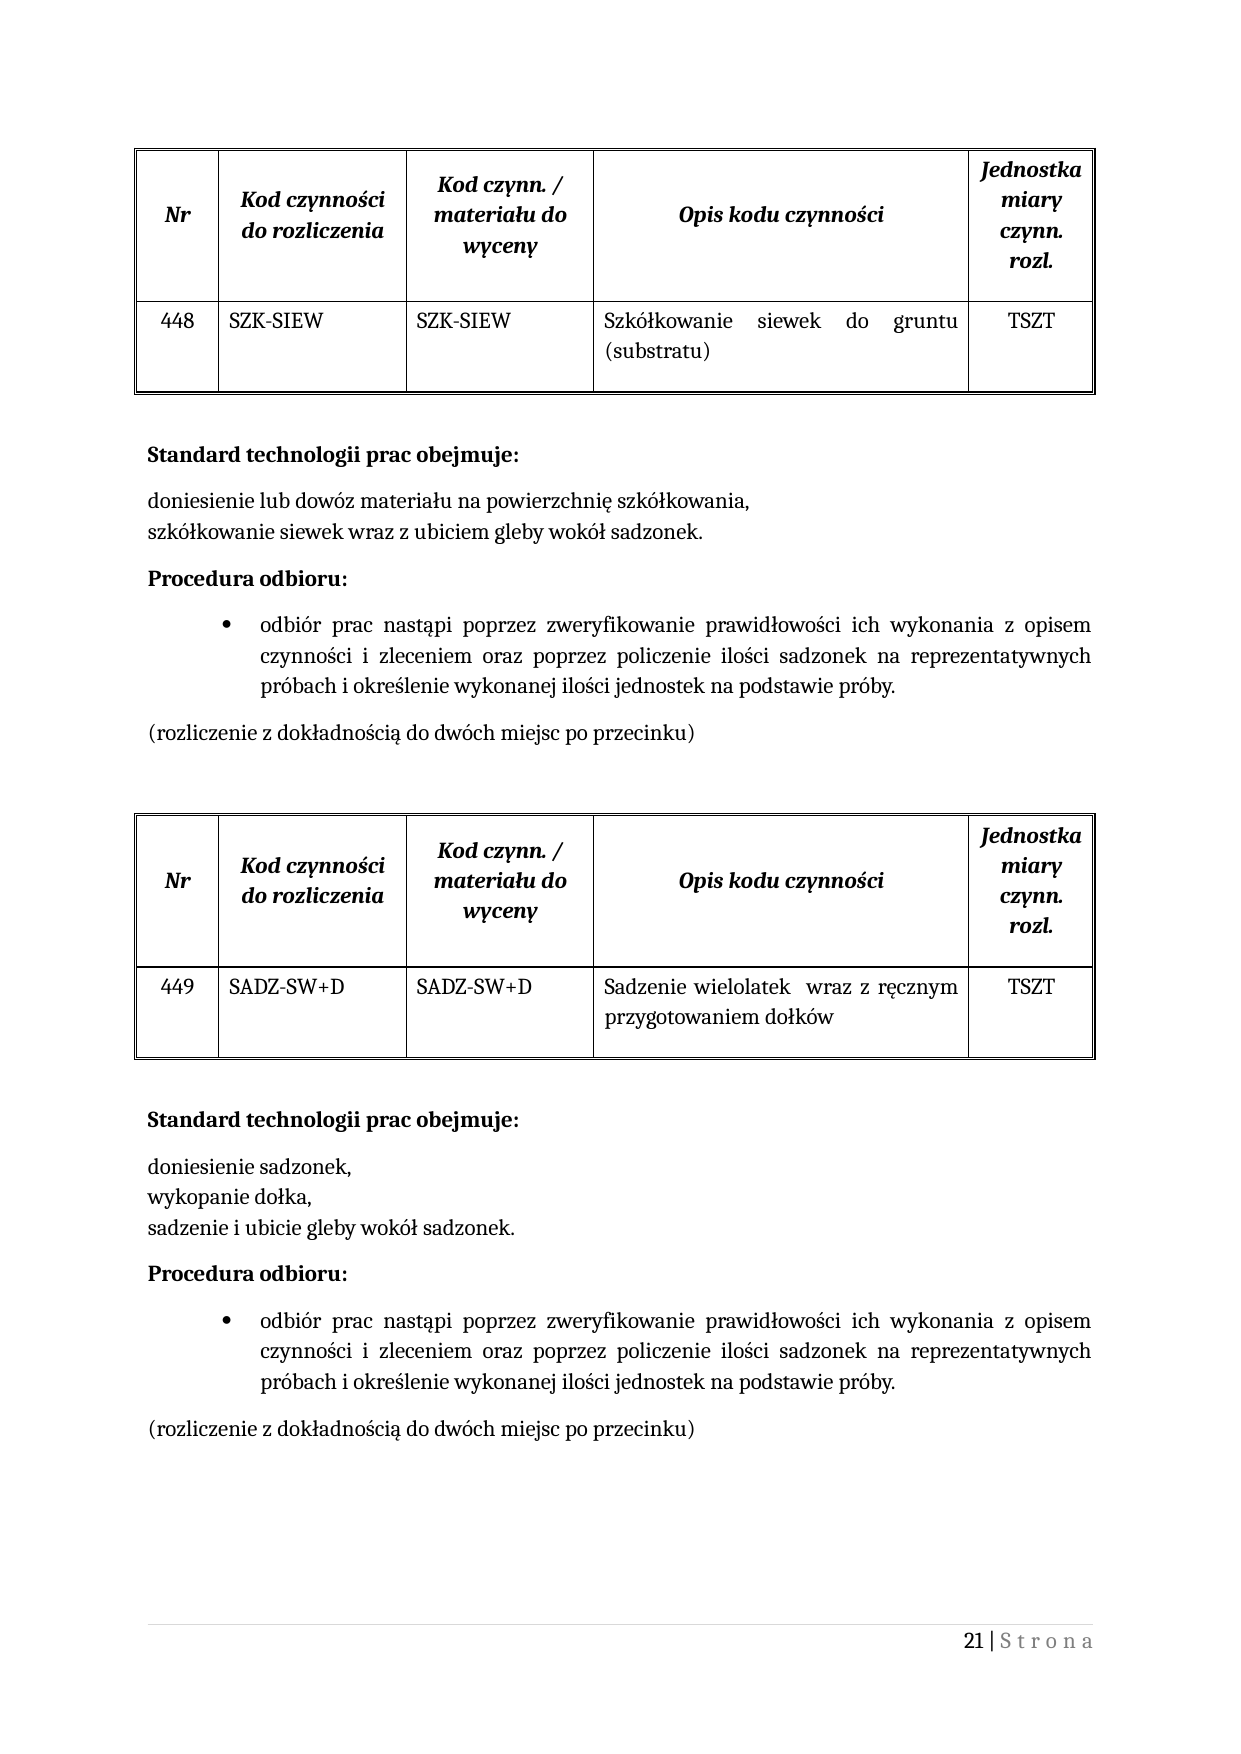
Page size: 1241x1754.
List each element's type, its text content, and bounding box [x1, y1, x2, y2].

table_header Nr [137, 151, 218, 301]
list szkółkowanie siewek wraz z ubiciem gleby wokół sadzonek. [148, 518, 1093, 545]
table_header Opis kodu czynności [594, 816, 968, 966]
list sadzenie i ubicie gleby wokół sadzonek. [148, 1214, 1093, 1241]
text Procedura odbioru: [148, 1261, 1093, 1287]
table_cell Szkółkowanie siewek do gruntu (substratu) [594, 302, 968, 391]
table_header Opis kodu czynności [594, 151, 968, 301]
table_cell TSZT [969, 968, 1092, 1057]
table_header Nr [137, 816, 218, 966]
text (rozliczenie z dokładnością do dwóch miejsc po przecinku) [148, 1415, 1093, 1442]
list wykopanie dołka, [148, 1184, 1093, 1210]
text Procedura odbioru: [148, 565, 1093, 592]
table_header Kod czynności do rozliczenia [219, 816, 406, 966]
list odbiór prac nastąpi poprzez zweryfikowanie prawidłowości ich wykonania z opisem czynności i zleceniem oraz poprzez policzenie ilości sadzonek na reprezentatywnych próbach i określenie wykonanej ilości jednostek na podstawie próby. [223, 612, 1093, 699]
table_cell SZK-SIEW [219, 302, 406, 391]
table_cell SADZ-SW+D [219, 968, 406, 1057]
text (rozliczenie z dokładnością do dwóch miejsc po przecinku) [148, 719, 1093, 746]
table_cell Sadzenie wielolatek wraz z ręcznym przygotowaniem dołków [594, 968, 968, 1057]
table_cell 449 [137, 968, 218, 1057]
table_header Kod czynności do rozliczenia [219, 151, 406, 301]
table_cell 448 [137, 302, 218, 391]
table_cell SZK-SIEW [407, 302, 593, 391]
table_header Kod czynn. / materiału do wyceny [407, 151, 593, 301]
text Standard technologii prac obejmuje: [148, 1107, 1093, 1133]
table_header Kod czynn. / materiału do wyceny [407, 816, 593, 966]
table_cell TSZT [969, 302, 1092, 391]
table_cell SADZ-SW+D [407, 968, 593, 1057]
list odbiór prac nastąpi poprzez zweryfikowanie prawidłowości ich wykonania z opisem czynności i zleceniem oraz poprzez policzenie ilości sadzonek na reprezentatywnych próbach i określenie wykonanej ilości jednostek na podstawie próby. [223, 1308, 1093, 1395]
table_header Jednostka miary czynn. rozl. [969, 151, 1092, 301]
list doniesienie sadzonek, [148, 1154, 1093, 1180]
text Standard technologii prac obejmuje: [148, 441, 1093, 468]
list doniesienie lub dowóz materiału na powierzchnię szkółkowania, [148, 488, 1093, 514]
table_header Jednostka miary czynn. rozl. [969, 816, 1092, 966]
